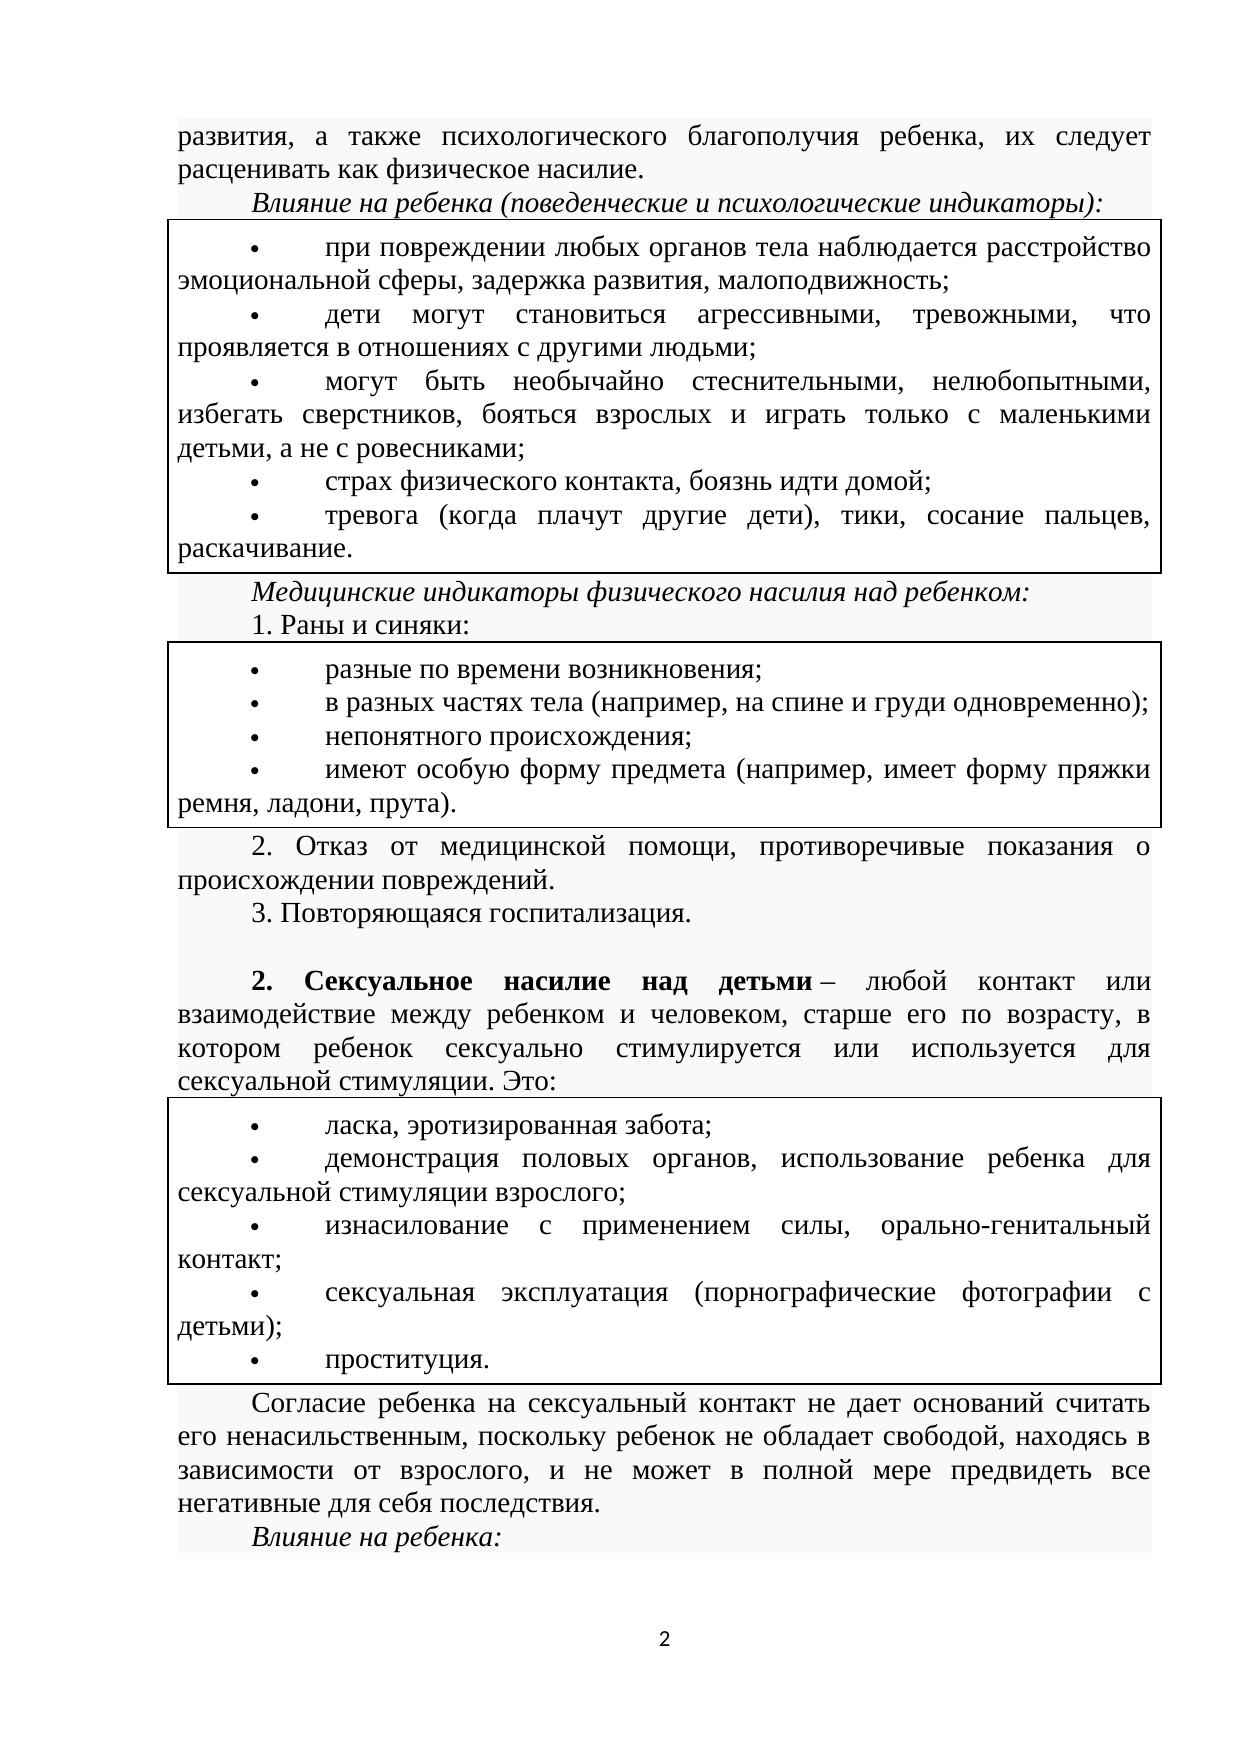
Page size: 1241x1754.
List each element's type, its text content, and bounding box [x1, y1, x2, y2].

text Согласие ребенка на сексуальный контакт не дает оснований считать его ненасильственным, поскольку ребенок не обладает свободой, находясь в зависимости от взрослого, и не может в полной мере предвидеть все негативные для себя последствия. [177, 1385, 1152, 1519]
list сексуальная эксплуатация (порнографические фотографии с детьми); [177, 1274, 1152, 1332]
text 3. Повторяющаяся госпитализация. [177, 896, 1152, 929]
text Влияние на ребенка: [177, 1519, 1152, 1553]
list страх физического контакта, боязнь идти домой; [177, 463, 1152, 487]
text Влияние на ребенка (поведенческие и психологические индикаторы): [177, 185, 1152, 219]
list изнасилование с применением силы, орально-генитальный контакт; [177, 1207, 1152, 1274]
list ласка, эротизированная забота; [169, 1098, 1160, 1140]
text Медицинские индикаторы физического насилия над ребенком: [177, 574, 1152, 607]
text 1. Раны и синяки: [177, 607, 1152, 641]
list проституция. [169, 1332, 1160, 1383]
list демонстрация половых органов, использование ребенка для сексуальной стимуляции взрослого; [177, 1140, 1152, 1207]
list в разных частях тела (например, на спине и груди одновременно); [177, 684, 1152, 718]
text 2. Сексуальное насилие над детьми – любой контакт или взаимодействие между ребенком и человеком, старше его по возрасту, в котором ребенок сексуально стимулируется или используется для сексуальной стимуляции. Это: [177, 963, 1152, 1097]
list дети могут становиться агрессивными, тревожными, что проявляется в отношениях с другими людьми; [177, 296, 1152, 363]
list разные по времени возникновения; [169, 643, 1160, 684]
list при повреждении любых органов тела наблюдается расстройство эмоциональной сферы, задержка развития, малоподвижность; [169, 220, 1160, 296]
text 2. Отказ от медицинской помощи, противоречивые показания о происхождении повреждений. [177, 828, 1152, 896]
list непонятного происхождения; [177, 718, 1152, 742]
list могут быть необычайно стеснительными, нелюбопытными, избегать сверстников, бояться взрослых и играть только с маленькими детьми, а не с ровесниками; [177, 363, 1152, 463]
list тревога (когда плачут другие дети), тики, сосание пальцев, раскачивание. [169, 487, 1160, 572]
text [177, 118, 1152, 185]
list имеют особую форму предмета (например, имеет форму пряжки ремня, ладони, прута). [169, 742, 1160, 827]
